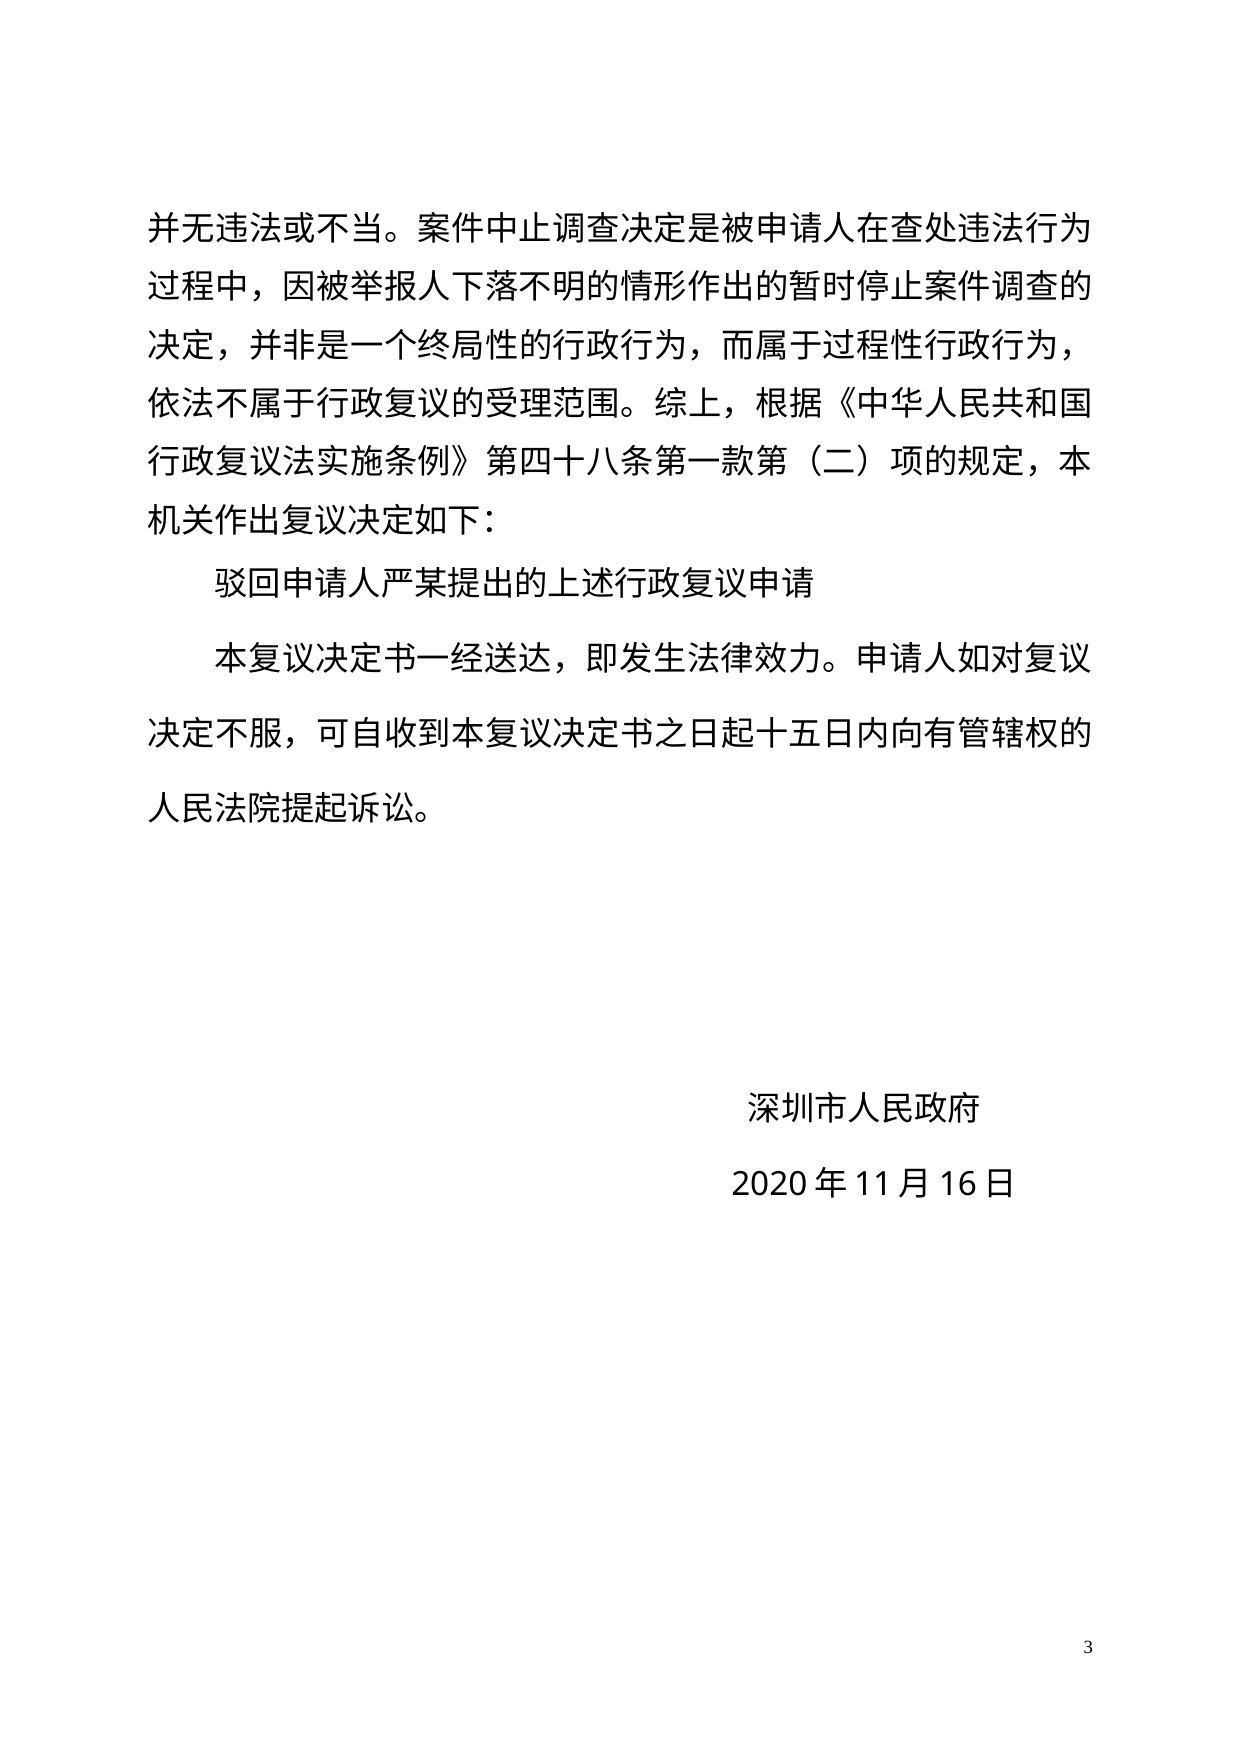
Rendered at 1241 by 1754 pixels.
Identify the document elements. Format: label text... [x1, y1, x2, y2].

text 2020年11月16日 [148, 1144, 1092, 1219]
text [148, 194, 1092, 544]
text 驳回申请人严某提出的上述行政复议申请 [148, 544, 1092, 619]
text 本复议决定书一经送达，即发生法律效力。申请人如对复议决定不服，可自收到本复议决定书之日起十五日内向有管辖权的人民法院提起诉讼。 [148, 619, 1092, 844]
text 深圳市人民政府 [148, 1069, 1092, 1144]
